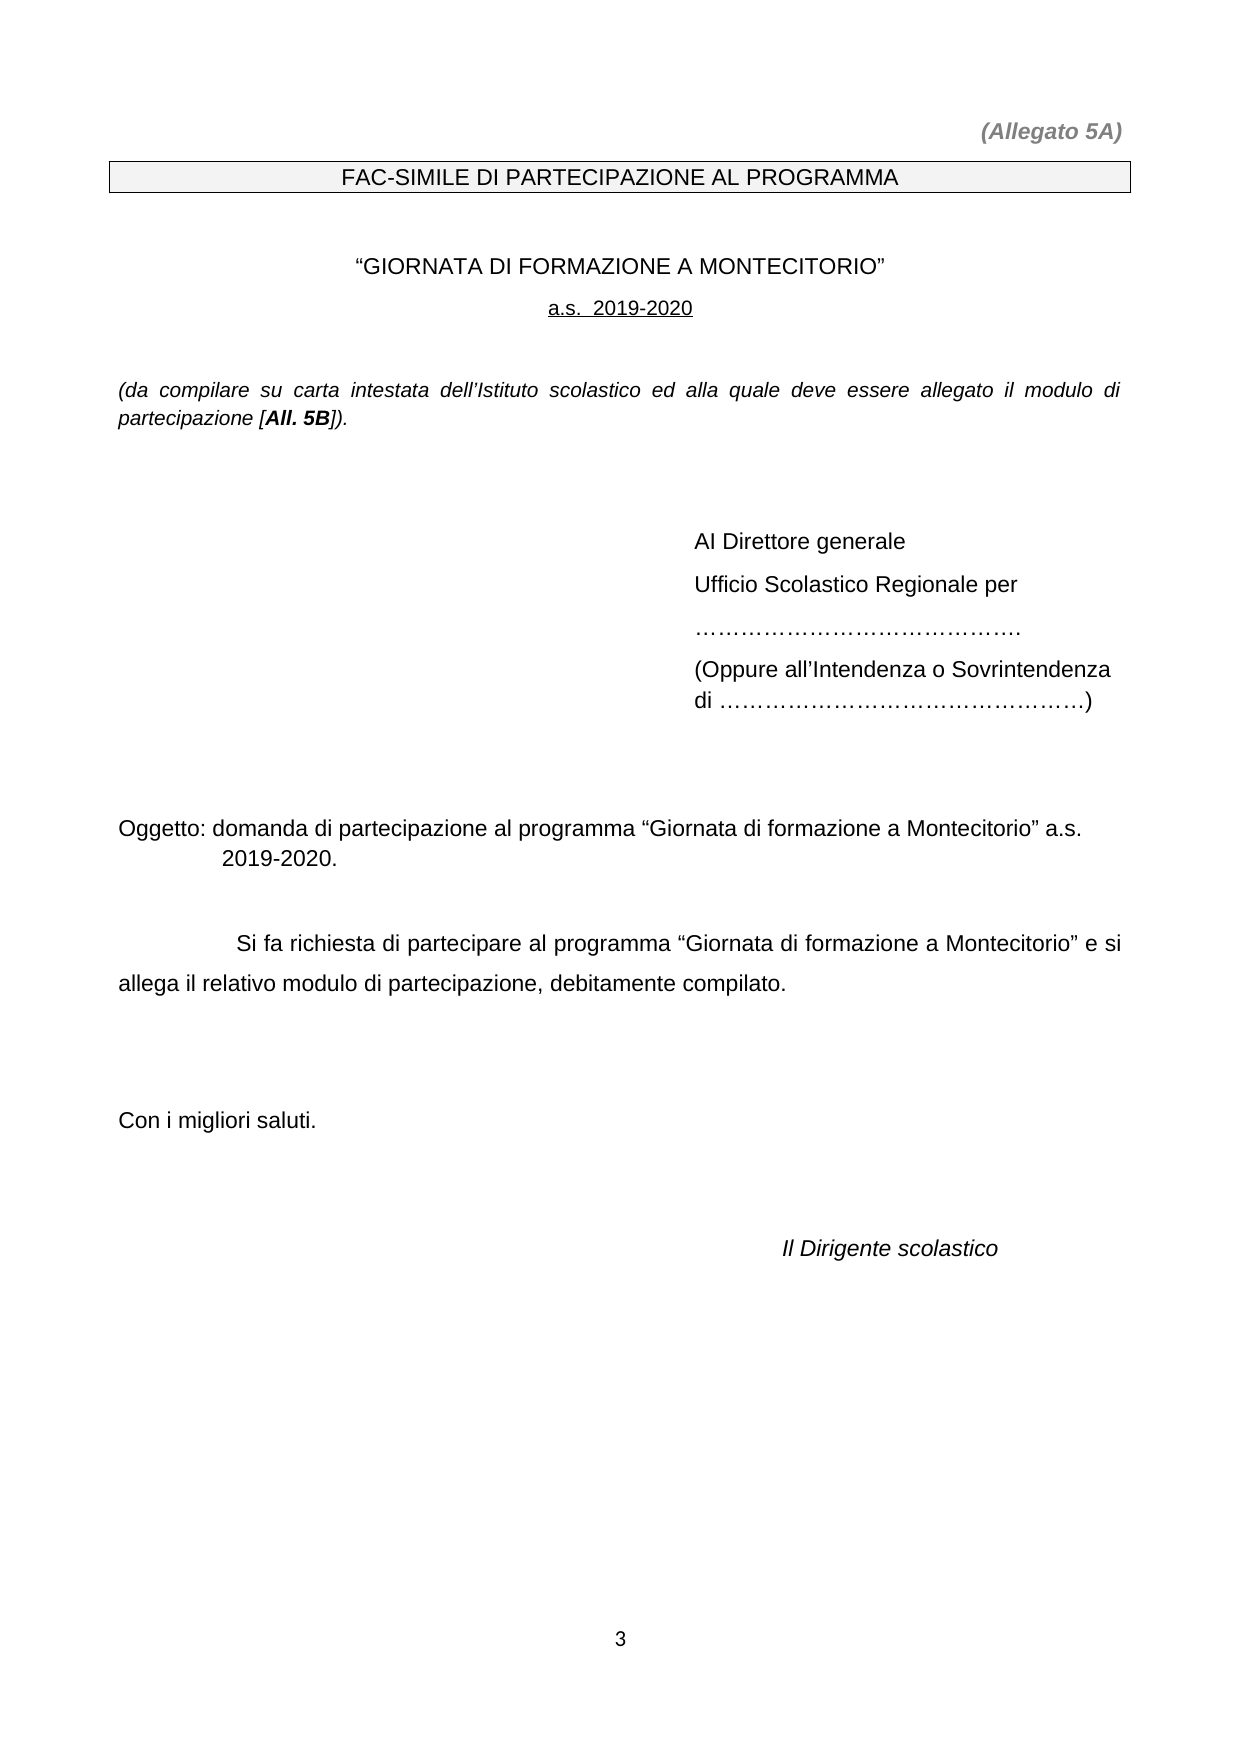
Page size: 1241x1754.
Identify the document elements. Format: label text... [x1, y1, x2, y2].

text AI Direttore generale [118, 528, 1122, 554]
text Si fa richiesta di partecipare al programma “Giornata di formazione a Montecitorio” e si allega il relativo modulo di partecipazione, debitamente compilato. [118, 930, 1122, 996]
text Oggetto: domanda di partecipazione al programma “Giornata di formazione a Montecitorio” a.s. 2019-2020. [118, 815, 1122, 871]
text (Allegato 5A) [118, 118, 1122, 144]
text a.s. 2019-2020 [118, 295, 1122, 319]
text Ufficio Scolastico Regionale per [118, 571, 1122, 597]
text (da compilare su carta intestata dell’Istituto scolastico ed alla quale deve essere allegato il modulo di partecipazione [All. 5B]). [118, 378, 1122, 429]
text Il Dirigente scolastico [294, 1235, 1122, 1262]
text ……………………………………. [118, 614, 1122, 640]
text Con i migliori saluti. [118, 1107, 1122, 1133]
text “GIORNATA DI FORMAZIONE A MONTECITORIO” [118, 253, 1122, 279]
text (Oppure all’Intendenza o Sovrintendenza di …………………………………………) [694, 656, 1122, 713]
text FAC-SIMILE DI PARTECIPAZIONE AL PROGRAMMA [110, 162, 1130, 192]
